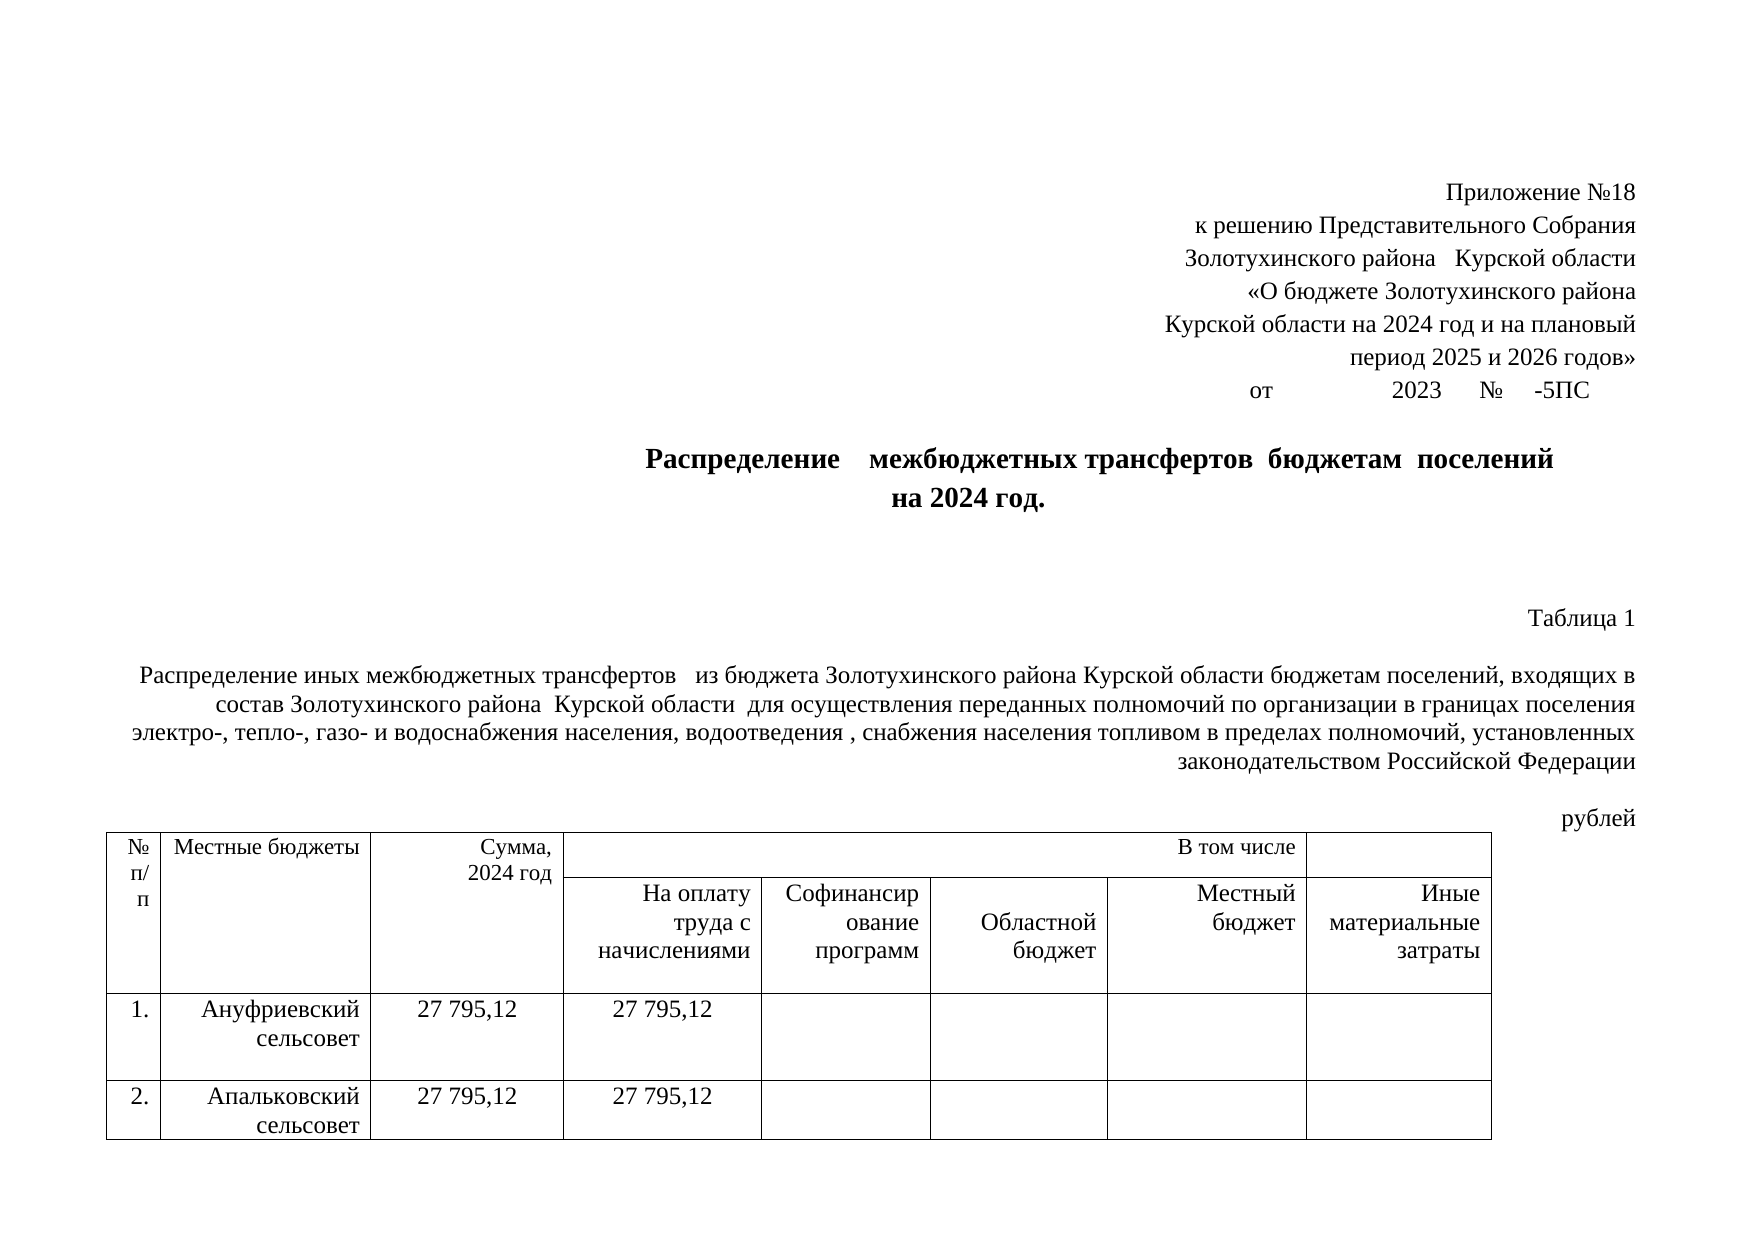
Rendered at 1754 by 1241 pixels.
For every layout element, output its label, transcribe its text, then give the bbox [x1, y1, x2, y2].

table_cell Ануфриевский сельсовет [161, 994, 370, 1080]
table_cell 1. [107, 994, 160, 1080]
text к решению Представительного Собрания [118, 210, 1636, 239]
text Курской области на 2024 год и на плановый период 2025 и 2026 годов» [118, 309, 1636, 371]
table_header № п/п [107, 833, 160, 993]
text Золотухинского района Курской области [118, 243, 1636, 272]
table_header [1307, 833, 1491, 877]
table_cell Иные материальные затраты [1307, 878, 1491, 993]
table_cell 27 795,12 [564, 1081, 761, 1139]
table_cell 27 795,12 [564, 994, 761, 1080]
table_cell [1307, 994, 1491, 1080]
table_header Сумма, 2024 год [371, 833, 563, 993]
table_cell 27 795,12 [371, 994, 563, 1080]
table_cell [1307, 1081, 1491, 1139]
table_cell На оплату труда с начислениями [564, 878, 761, 993]
table_cell [762, 994, 930, 1080]
text Таблица 1 [118, 575, 1636, 632]
text от 2023 № -5ПС [118, 375, 1636, 404]
table_cell Местный бюджет [1108, 878, 1306, 993]
text «О бюджете Золотухинского района [118, 276, 1636, 305]
table_cell Софинансирование программ [762, 878, 930, 993]
text на 2024 год. [118, 480, 1636, 513]
table_cell [1108, 994, 1306, 1080]
table_cell [1108, 1081, 1306, 1139]
text рублей [118, 775, 1636, 832]
text Распределение межбюджетных трансфертов бюджетам поселений [118, 441, 1636, 475]
table_cell [931, 1081, 1107, 1139]
text Приложение №18 [118, 177, 1636, 206]
table_cell [762, 1081, 930, 1139]
table_header В том числе [564, 833, 1306, 877]
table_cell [161, 1081, 370, 1139]
table_header Местные бюджеты [161, 833, 370, 993]
table_cell Областной бюджет [931, 878, 1107, 993]
table_cell 27 795,12 [371, 1081, 563, 1139]
table_cell [931, 994, 1107, 1080]
text Распределение иных межбюджетных трансфертов из бюджета Золотухинского района Курской области бюджетам поселений, входящих в состав Золотухинского района Курской области для осуществления переданных полномочий по организации в границах поселения электро-, тепло-, газо- и водоснабжения населения, водоотведения , снабжения населения топливом в пределах полномочий, установленных законодательством Российской Федерации [118, 660, 1636, 775]
table_cell 2. [107, 1081, 160, 1139]
